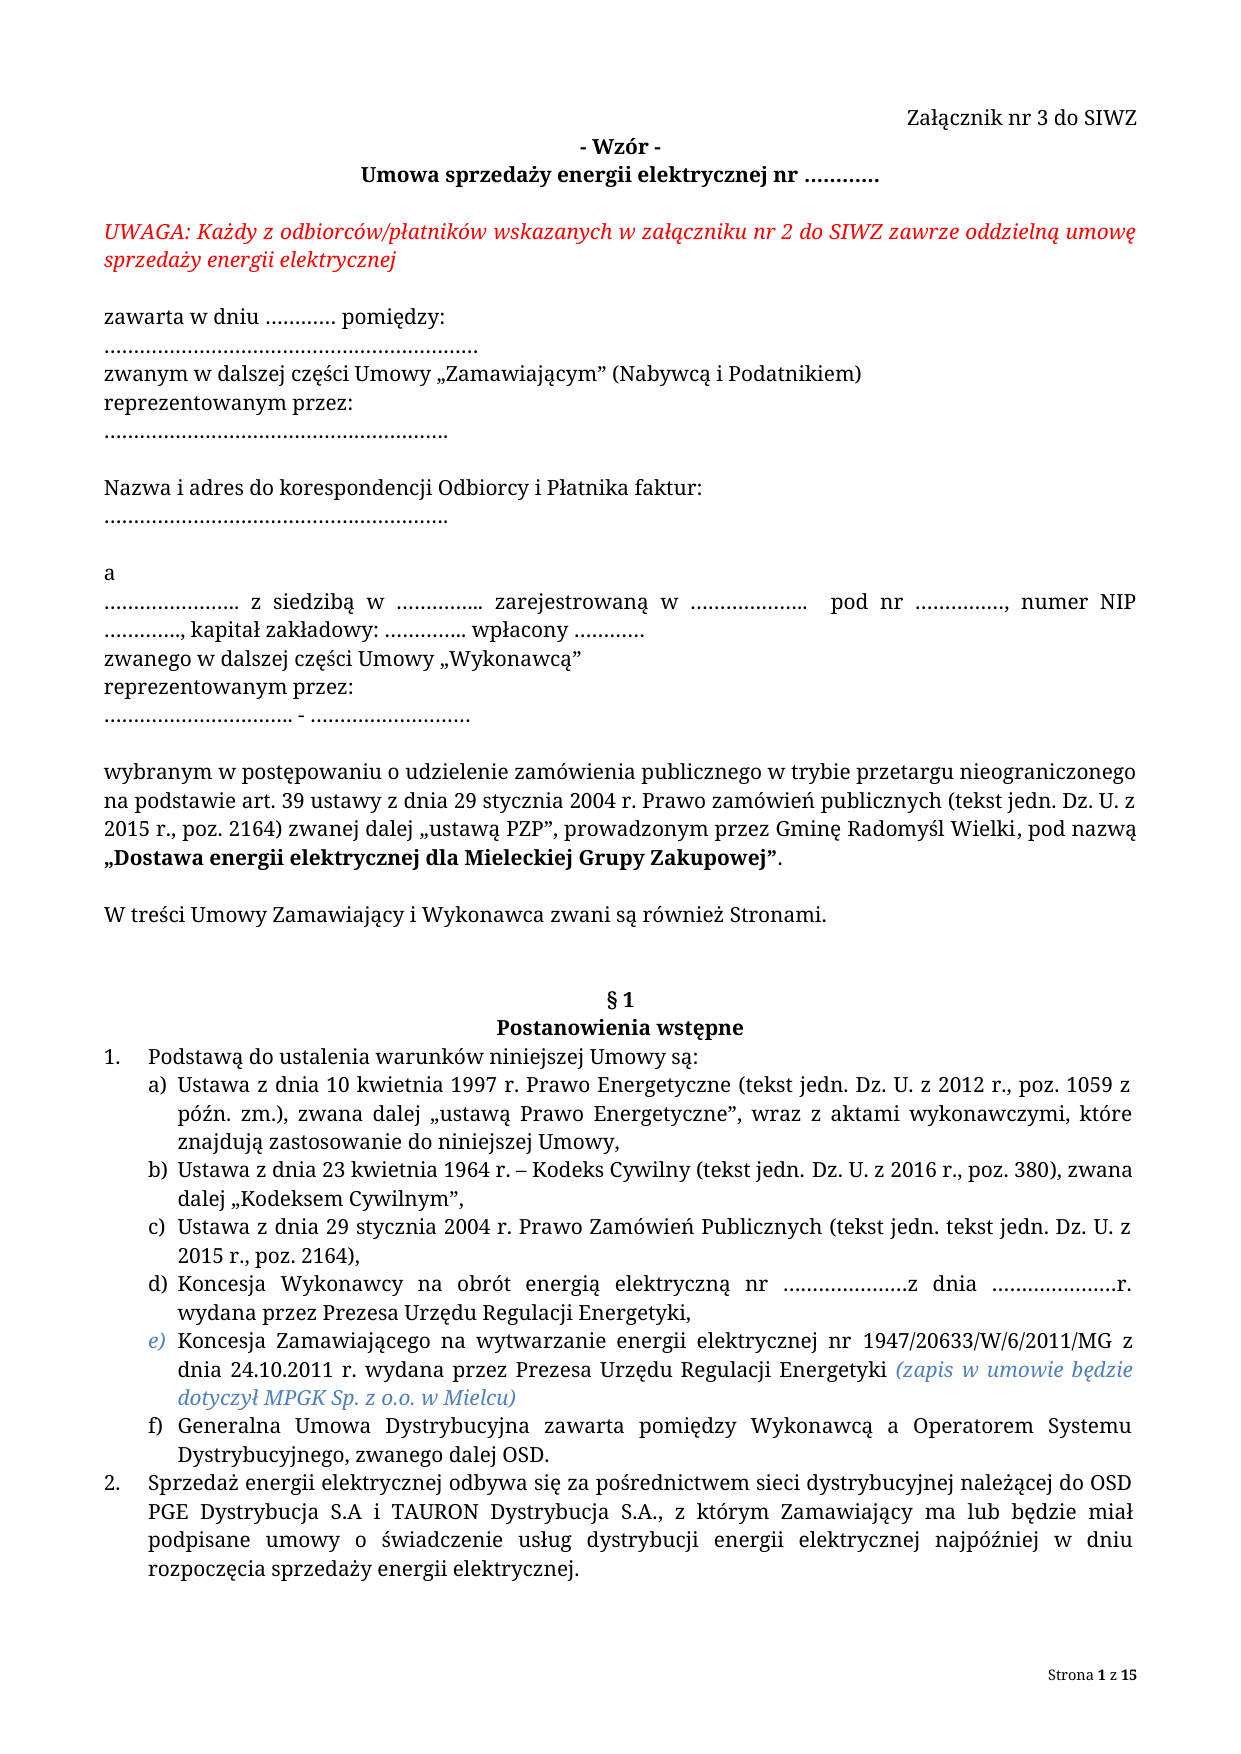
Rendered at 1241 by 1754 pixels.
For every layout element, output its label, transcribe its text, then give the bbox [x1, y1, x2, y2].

list Sprzedaż energii elektrycznej odbywa się za pośrednictwem sieci dystrybucyjnej należącej do OSD PGE Dystrybucja S.A i TAURON Dystrybucja S.A., z którym Zamawiający ma lub będzie miał podpisane umowy o świadczenie usług dystrybucji energii elektrycznej najpóźniej w dniu rozpoczęcia sprzedaży energii elektrycznej. [103, 1468, 1133, 1582]
text ………………………….. - ……………………… [103, 701, 1137, 729]
text …………………………………………………. [103, 502, 1137, 530]
text …………………………………………………. [103, 416, 1137, 445]
text W treści Umowy Zamawiający i Wykonawca zwani są również Stronami. [103, 900, 1137, 928]
text zwanym w dalszej części Umowy „Zamawiającym” (Nabywcą i Podatnikiem) [103, 359, 1137, 388]
text a [103, 558, 1137, 587]
list Koncesja Wykonawcy na obrót energią elektryczną nr …………………z dnia …………………r. wydana przez Prezesa Urzędu Regulacji Energetyki, [148, 1269, 1133, 1326]
list Ustawa z dnia 23 kwietnia 1964 r. – Kodeks Cywilny (tekst jedn. Dz. U. z 2016 r., poz. 380), zwana dalej „Kodeksem Cywilnym”, [148, 1156, 1133, 1212]
list Ustawa z dnia 29 stycznia 2004 r. Prawo Zamówień Publicznych (tekst jedn. tekst jedn. Dz. U. z 2015 r., poz. 2164), [148, 1212, 1133, 1269]
text ………………….. z siedzibą w …………... zarejestrowaną w ……………….. pod nr ……………, numer NIP …………., kapitał zakładowy: ………….. wpłacony ………… [103, 587, 1137, 644]
list Koncesja Zamawiającego na wytwarzanie energii elektrycznej nr 1947/20633/W/6/2011/MG z dnia 24.10.2011 r. wydana przez Prezesa Urzędu Regulacji Energetyki (zapis w umowie będzie dotyczył MPGK Sp. z o.o. w Mielcu) [148, 1326, 1133, 1412]
text reprezentowanym przez: [103, 672, 1137, 701]
list Ustawa z dnia 10 kwietnia 1997 r. Prawo Energetyczne (tekst jedn. Dz. U. z 2012 r., poz. 1059 z późn. zm.), zwana dalej „ustawą Prawo Energetyczne”, wraz z aktami wykonawczymi, które znajdują zastosowanie do niniejszej Umowy, [148, 1070, 1133, 1156]
text zawarta w dniu ………… pomiędzy: [103, 302, 1137, 331]
text Umowa sprzedaży energii elektrycznej nr ………… [103, 160, 1137, 189]
text Postanowienia wstępne [103, 1013, 1137, 1042]
text wybranym w postępowaniu o udzielenie zamówienia publicznego w trybie przetargu nieograniczonego na podstawie art. 39 ustawy z dnia 29 stycznia 2004 r. Prawo zamówień publicznych (tekst jedn. Dz. U. z 2015 r., poz. 2164) zwanej dalej „ustawą PZP”, prowadzonym przez Gminę Radomyśl Wielki, pod nazwą „Dostawa energii elektrycznej dla Mieleckiej Grupy Zakupowej”. [103, 757, 1137, 871]
text § 1 [103, 985, 1137, 1013]
text - Wzór - [103, 132, 1137, 160]
list Podstawą do ustalenia warunków niniejszej Umowy są: [103, 1042, 1137, 1070]
text Załącznik nr 3 do SIWZ [177, 103, 1137, 132]
text reprezentowanym przez: [103, 388, 1137, 416]
text UWAGA: Każdy z odbiorców/płatników wskazanych w załączniku nr 2 do SIWZ zawrze oddzielną umowę sprzedaży energii elektrycznej [103, 217, 1137, 274]
text ……………………………………………………… [103, 331, 1137, 359]
text zwanego w dalszej części Umowy „Wykonawcą” [103, 644, 1137, 672]
list Generalna Umowa Dystrybucyjna zawarta pomiędzy Wykonawcą a Operatorem Systemu Dystrybucyjnego, zwanego dalej OSD. [148, 1412, 1133, 1468]
text Nazwa i adres do korespondencji Odbiorcy i Płatnika faktur: [103, 473, 1137, 502]
